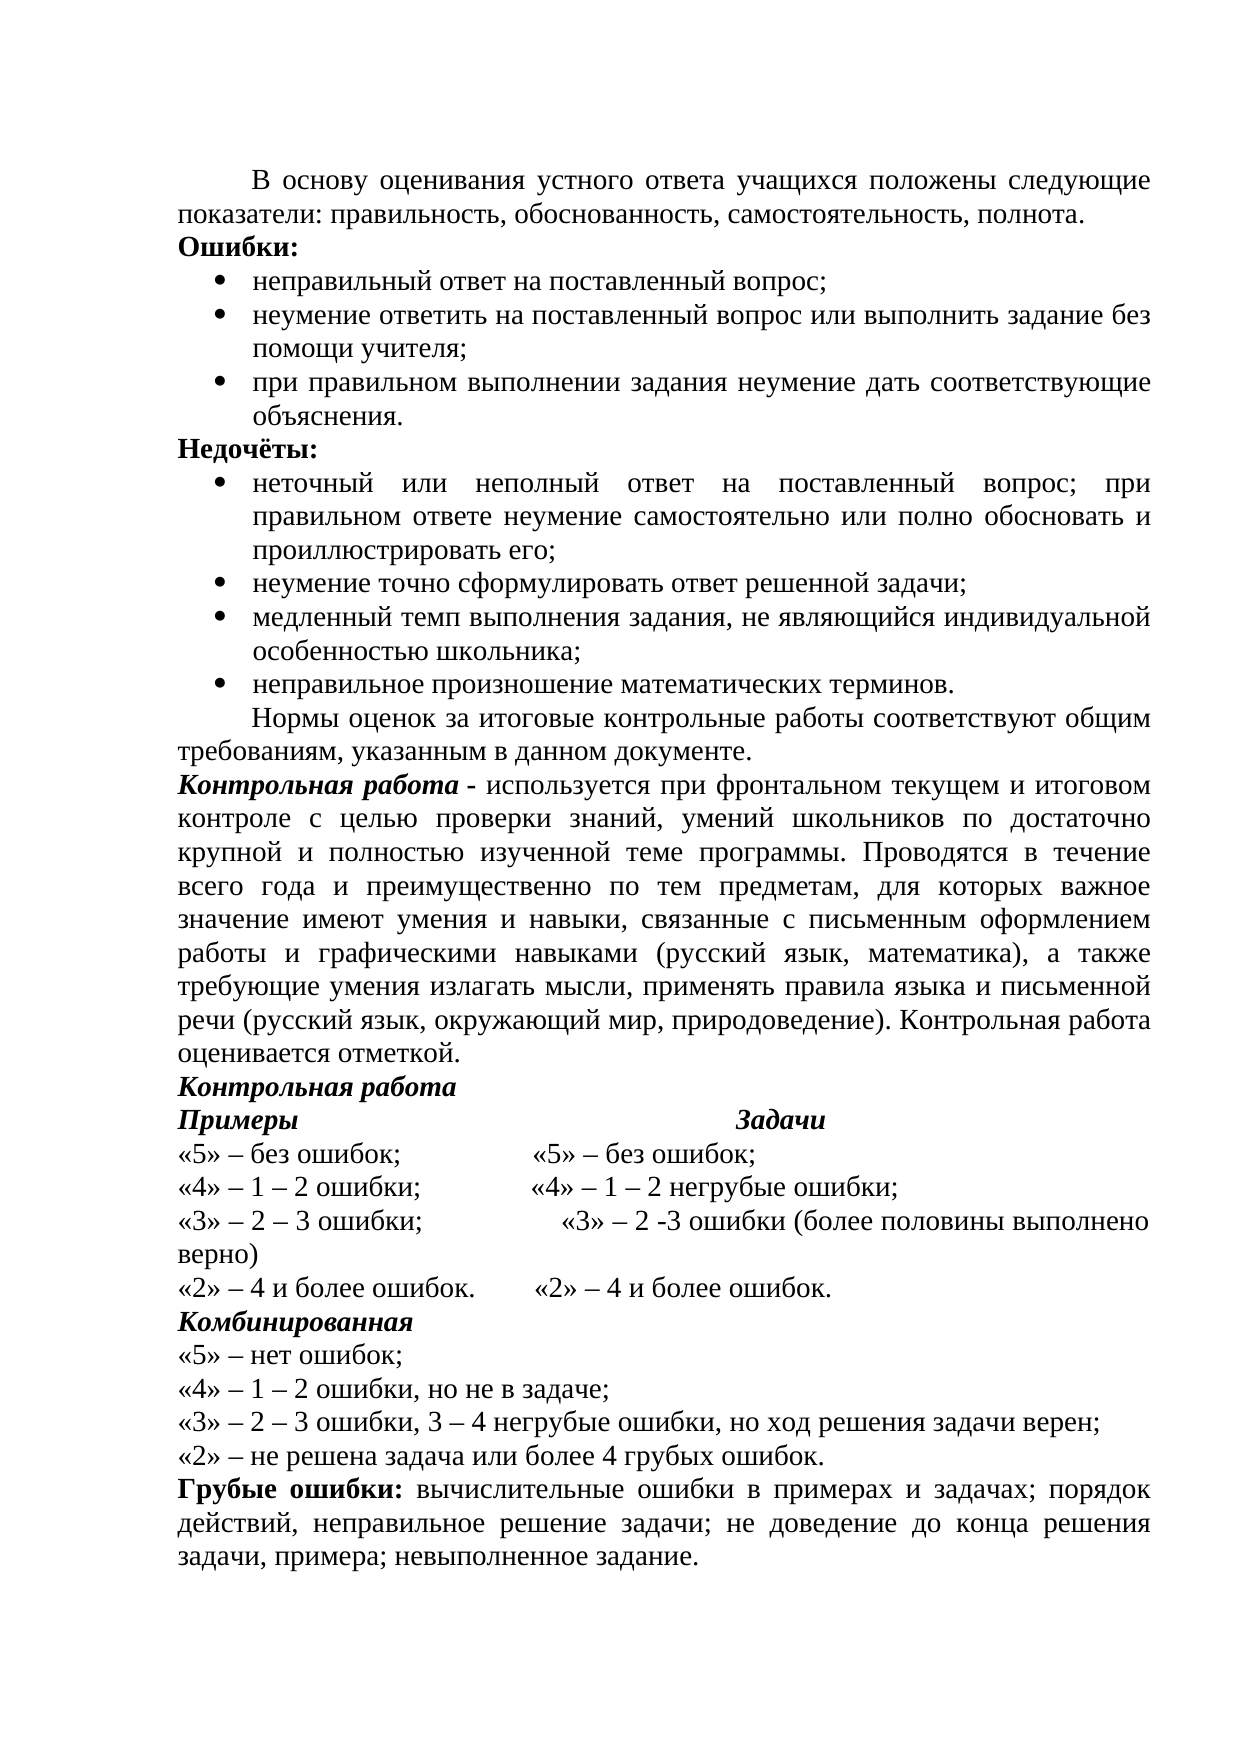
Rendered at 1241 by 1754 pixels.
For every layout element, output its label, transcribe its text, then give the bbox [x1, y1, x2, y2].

text «4» – 1 – 2 ошибки, но не в задаче; [177, 1371, 1152, 1404]
text Контрольная работа - используется при фронтальном текущем и итоговом контроле с целью проверки знаний, умений школьников по достаточно крупной и полностью изученной теме программы. Проводятся в течение всего года и преимущественно по тем предметам, для которых важное значение имеют умения и навыки, связанные с письменным оформлением работы и графическими навыками (русский язык, математика), а также требующие умения излагать мысли, применять правила языка и письменной речи (русский язык, окружающий мир, природоведение). Контрольная работа оценивается отметкой. [177, 767, 1152, 1069]
list медленный темп выполнения задания, не являющийся индивидуальной особенностью школьника; [215, 599, 1152, 666]
text «3» – 2 – 3 ошибки; «3» – 2 -3 ошибки (более половины выполнено верно) [177, 1203, 1152, 1270]
text Недочёты: [177, 431, 1152, 465]
text «4» – 1 – 2 ошибки; «4» – 1 – 2 негрубые ошибки; [177, 1169, 1152, 1203]
list неправильное произношение математических терминов. [215, 666, 1152, 700]
text Грубые ошибки: вычислительные ошибки в примерах и задачах; порядок действий, неправильное решение задачи; не доведение до конца решения задачи, примера; невыполненное задание. [177, 1471, 1152, 1572]
list при правильном выполнении задания неумение дать соответствующие объяснения. [215, 364, 1152, 431]
list неумение точно сформулировать ответ решенной задачи; [215, 565, 1152, 599]
list неточный или неполный ответ на поставленный вопрос; при правильном ответе неумение самостоятельно или полно обосновать и проиллюстрировать его; [215, 465, 1152, 565]
text «5» – без ошибок; «5» – без ошибок; [177, 1136, 1152, 1169]
text В основу оценивания устного ответа учащихся положены следующие показатели: правильность, обоснованность, самостоятельность, полнота. [177, 162, 1152, 229]
list неумение ответить на поставленный вопрос или выполнить задание без помощи учителя; [215, 297, 1152, 364]
text Примеры Задачи [177, 1102, 1152, 1136]
text Комбинированная [177, 1304, 1152, 1337]
text «2» – 4 и более ошибок. «2» – 4 и более ошибок. [177, 1270, 1152, 1304]
text «5» – нет ошибок; [177, 1337, 1152, 1371]
text «2» – не решена задача или более 4 грубых ошибок. [177, 1438, 1152, 1471]
text Нормы оценок за итоговые контрольные работы соответствуют общим требованиям, указанным в данном документе. [177, 700, 1152, 767]
text Ошибки: [177, 229, 1152, 263]
list неправильный ответ на поставленный вопрос; [215, 263, 1152, 297]
text «3» – 2 – 3 ошибки, 3 – 4 негрубые ошибки, но ход решения задачи верен; [177, 1404, 1152, 1438]
text Контрольная работа [177, 1069, 1152, 1102]
